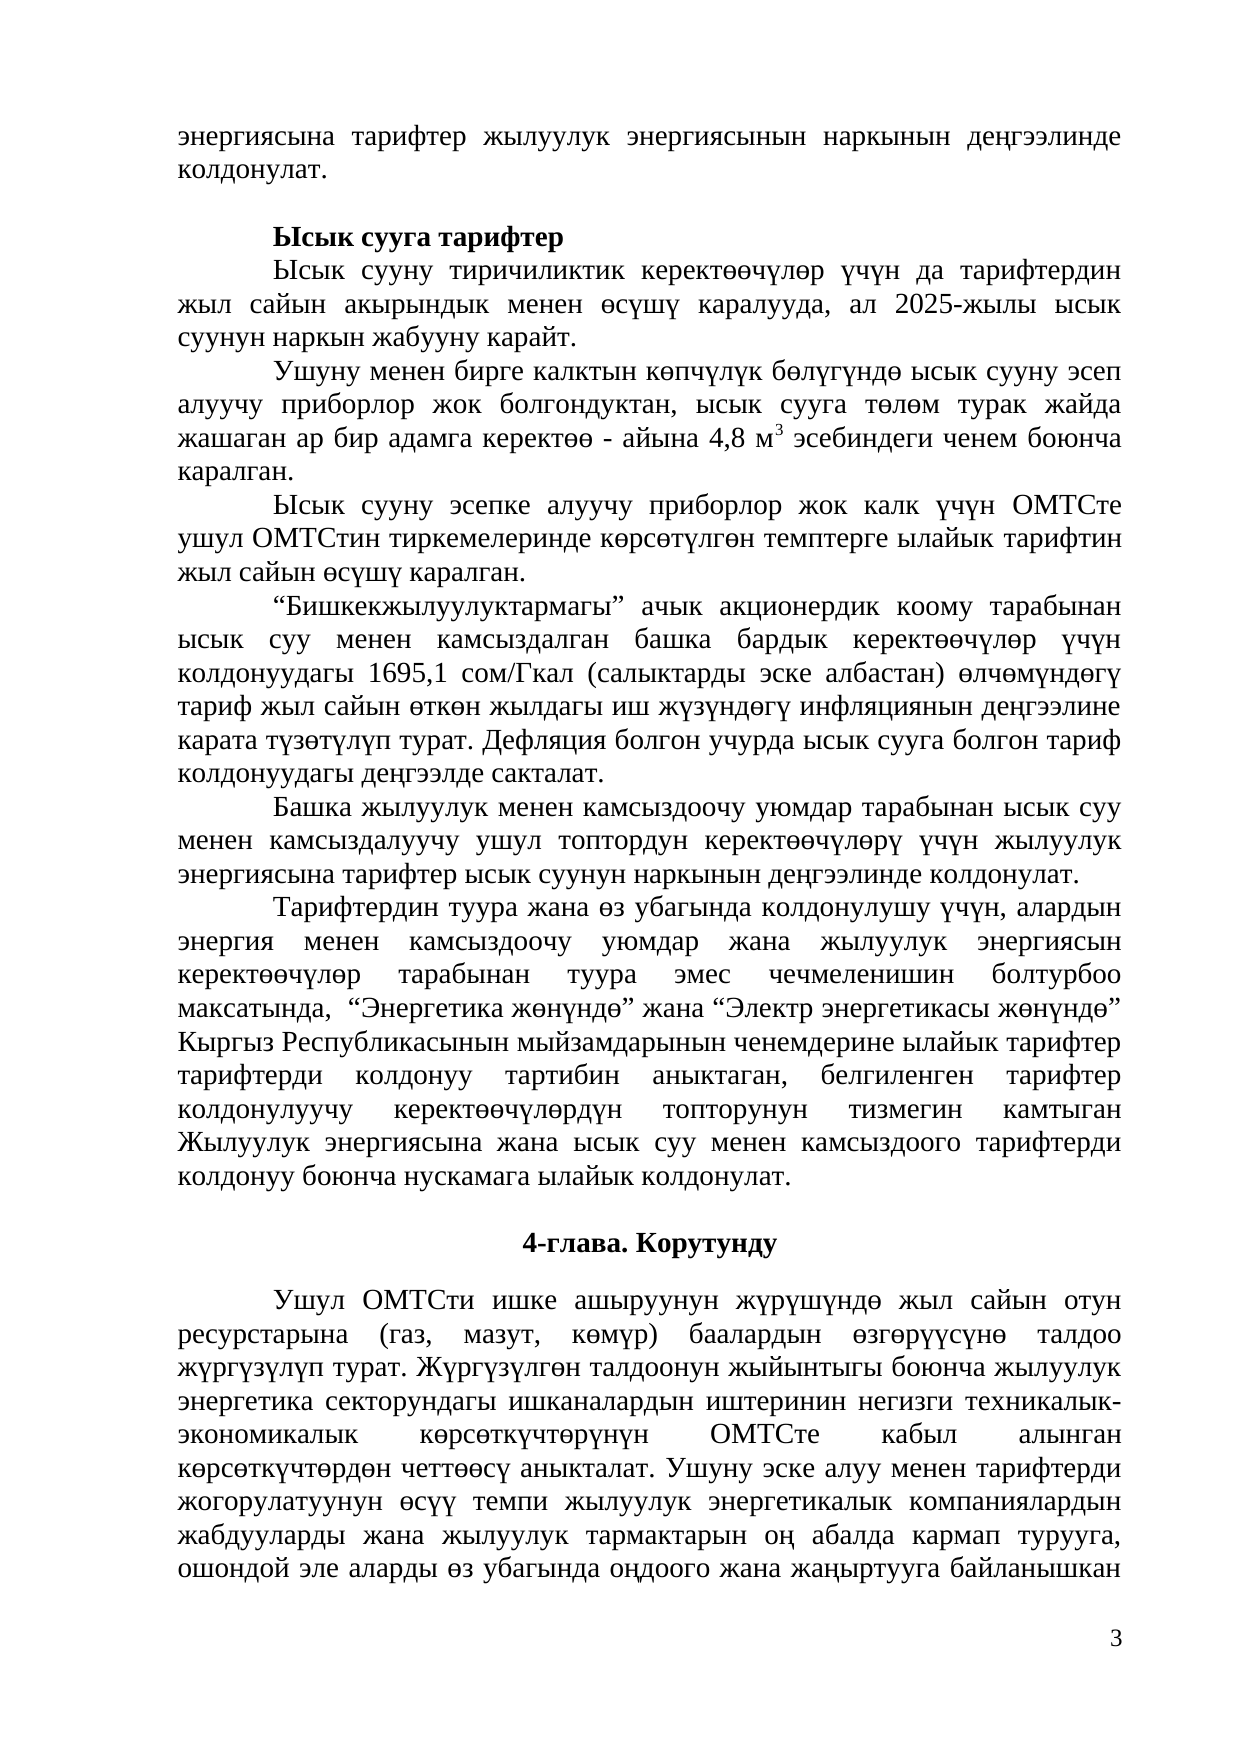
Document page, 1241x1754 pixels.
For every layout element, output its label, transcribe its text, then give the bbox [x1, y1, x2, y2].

text Башка жылуулук менен камсыздоочу уюмдар тарабынан ысык суу менен камсыздалуучу ушул топтордун керектөөчүлөрү үчүн жылуулук энергиясына тарифтер ысык суунун наркынын деңгээлинде колдонулат. [177, 789, 1122, 889]
text Ысык сууну тиричиликтик керектөөчүлөр үчүн да тарифтердин жыл сайын акырындык менен өсүшү каралууда, ал 2025-жылы ысык суунун наркын жабууну карайт. [177, 252, 1122, 353]
text Ысык сууну эсепке алуучу приборлор жок калк үчүн ОМТСте ушул ОМТСтин тиркемелеринде көрсөтүлгөн темптерге ылайык тарифтин жыл сайын өсүшү каралган. [177, 487, 1122, 588]
text Тарифтердин туура жана өз убагында колдонулушу үчүн, алардын энергия менен камсыздоочу уюмдар жана жылуулук энергиясын керектөөчүлөр тарабынан туура эмес чечмеленишин болтурбоо максатында, “Энергетика жөнүндө” жана “Электр энергетикасы жөнүндө” Кыргыз Республикасынын мыйзамдарынын ченемдерине ылайык тарифтер тарифтерди колдонуу тартибин аныктаган, белгиленген тарифтер колдонулуучу керектөөчүлөрдүн топторунун тизмегин камтыган Жылуулук энергиясына жана ысык суу менен камсыздоого тарифтерди колдонуу боюнча нускамага ылайык колдонулат. [177, 889, 1122, 1191]
text Ушуну менен бирге калктын көпчүлүк бөлүгүндө ысык сууну эсеп алуучу приборлор жок болгондуктан, ысык сууга төлөм турак жайда жашаган ар бир адамга керектөө - айына 4,8 м3 эсебиндеги ченем боюнча каралган. [177, 353, 1122, 487]
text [177, 118, 1122, 185]
text Ысык сууга тарифтер [177, 219, 1122, 252]
text “Бишкекжылуулуктармагы” ачык акционердик коому тарабынан ысык суу менен камсыздалган башка бардык керектөөчүлөр үчүн колдонуудагы 1695,1 сом/Гкал (салыктарды эске албастан) өлчөмүндөгү тариф жыл сайын өткөн жылдагы иш жүзүндөгү инфляциянын деңгээлине карата түзөтүлүп турат. Дефляция болгон учурда ысык сууга болгон тариф колдонуудагы деңгээлде сакталат. [177, 588, 1122, 789]
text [177, 1282, 1122, 1584]
text 4-глава. Корутунду [295, 1225, 1004, 1258]
